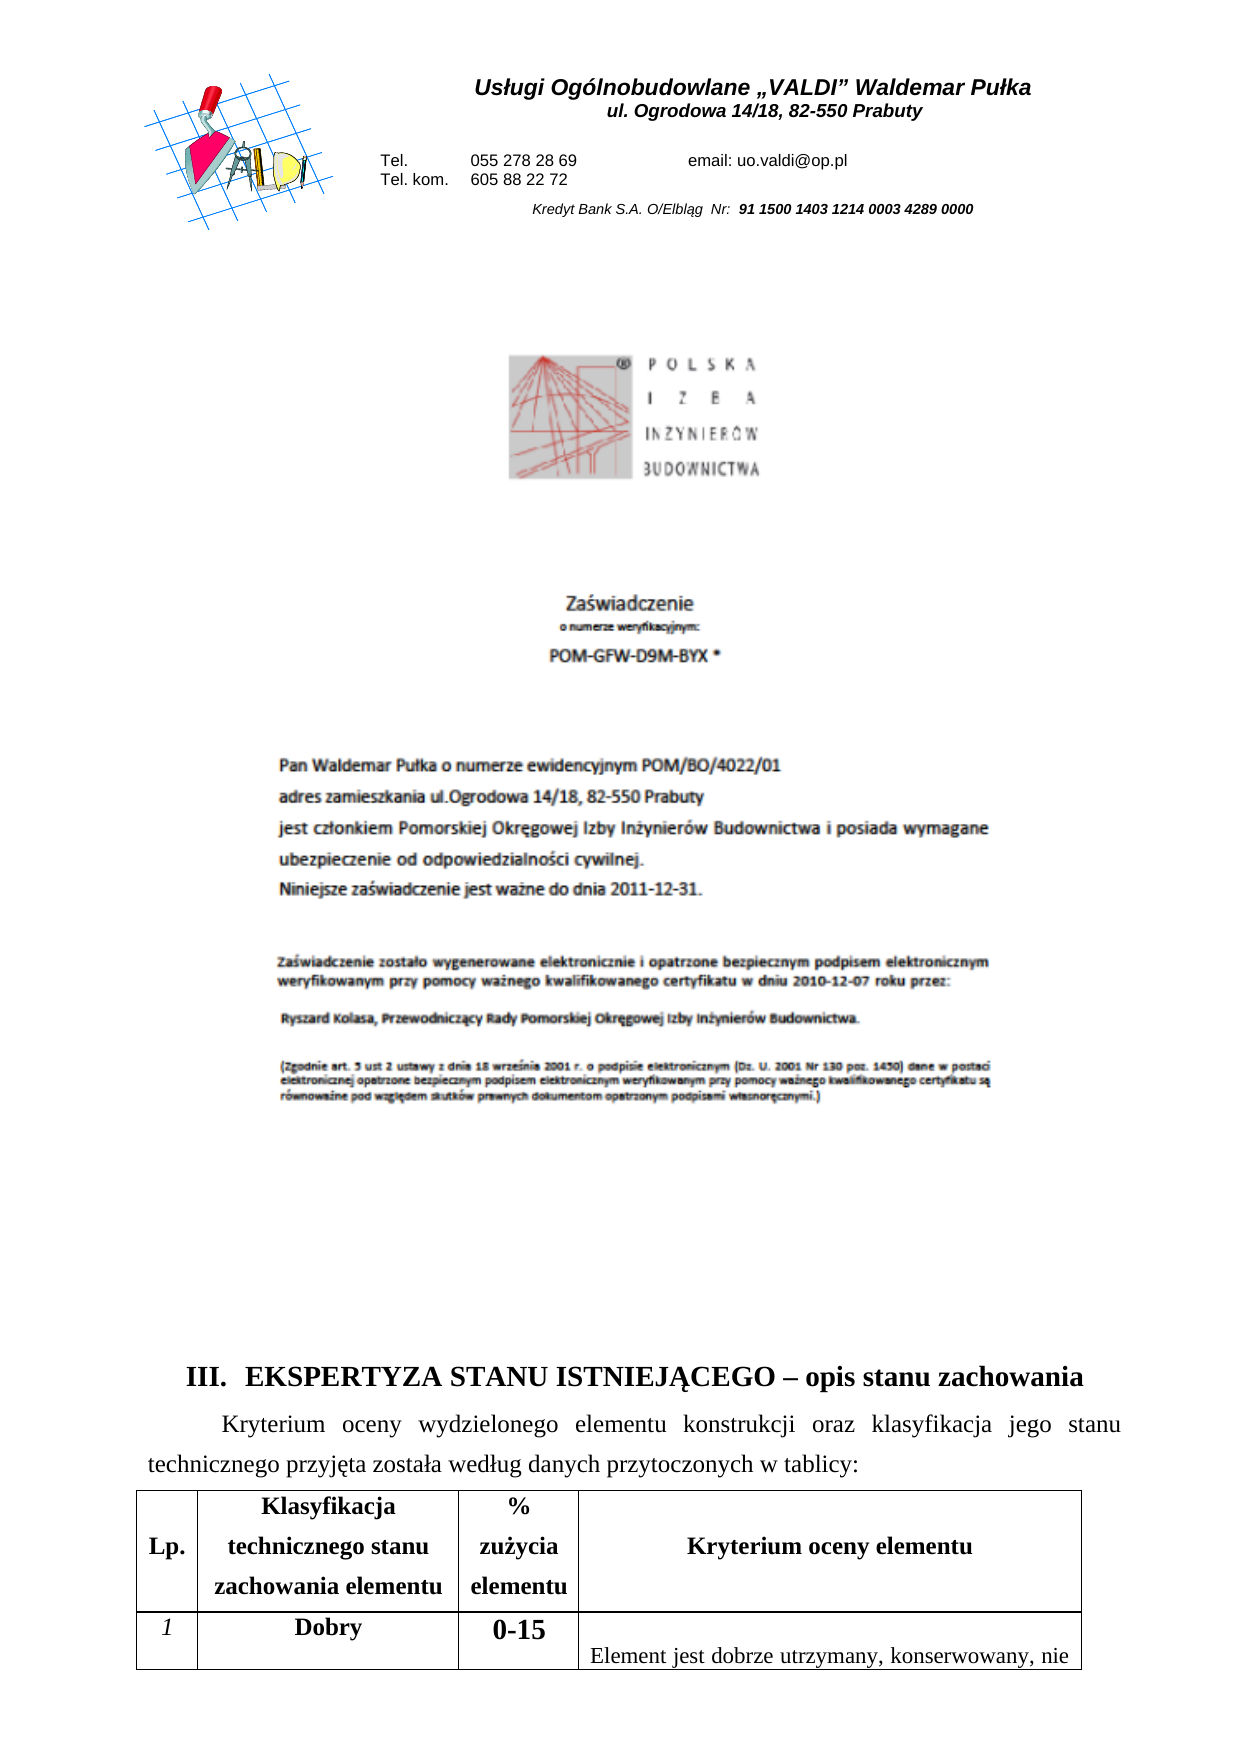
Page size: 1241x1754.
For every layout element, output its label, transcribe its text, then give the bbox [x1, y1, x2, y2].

table_header Klasyfikacja technicznego stanu zachowania elementu [198, 1491, 458, 1611]
table_cell Dobry [198, 1613, 458, 1669]
text Kryterium oceny wydzielonego elementu konstrukcji oraz klasyfikacja jego stanu technicznego przyjęta została według danych przytoczonych w tablicy: [148, 1409, 1122, 1478]
table_header % zużycia elementu [459, 1491, 578, 1611]
table_cell 0-15 [459, 1613, 578, 1669]
list EKSPERTYZA STANU ISTNIEJĄCEGO – opis stanu zachowania [148, 1359, 1122, 1392]
table_header Lp. [137, 1491, 197, 1611]
table_cell 1 [137, 1613, 197, 1669]
table_header Kryterium oceny elementu [579, 1491, 1081, 1611]
table_cell Element jest dobrze utrzymany, konserwowany, nie wykazuje zużycia i uszkodzeń. Cechy i właściwości wbudowanych materiałów odpowiadają wymaganiom normowym. Wymagana jest konserwacja lub naprawa powłok malarskich podkładowych i nawierzchniowych. [579, 1613, 1081, 1669]
